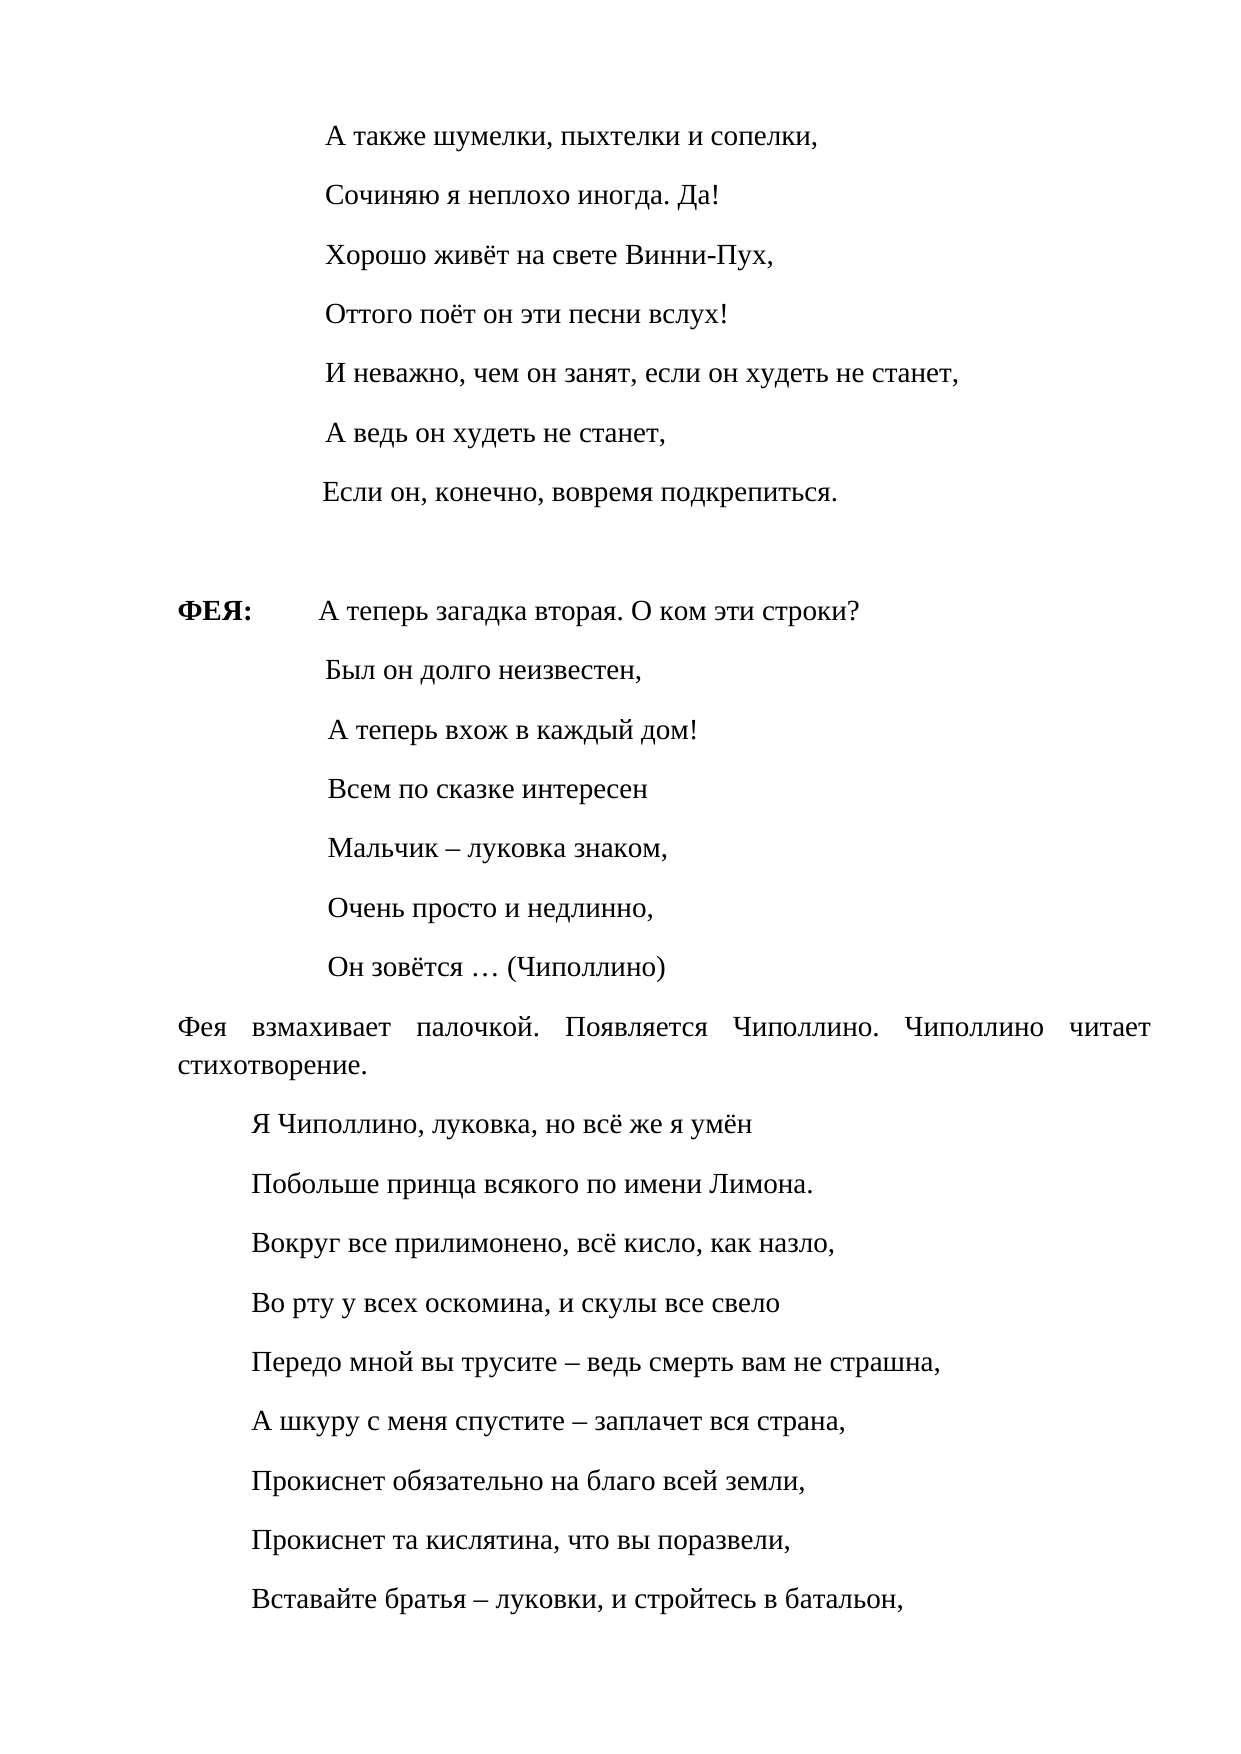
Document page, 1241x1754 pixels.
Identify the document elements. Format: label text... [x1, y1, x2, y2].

text И неважно, чем он занят, если он худеть не станет, [271, 356, 1152, 389]
text Во рту у всех оскомина, и скулы все свело [177, 1285, 1152, 1318]
text А теперь вхож в каждый дом! [177, 712, 1152, 745]
text Если он, конечно, вовремя подкрепиться. [271, 474, 1152, 508]
text Я Чиполлино, луковка, но всё же я умён [177, 1107, 1152, 1140]
text Фея взмахивает палочкой. Появляется Чиполлино. Чиполлино читает стихотворение. [177, 1009, 1152, 1081]
text Прокиснет та кислятина, что вы поразвели, [177, 1522, 1152, 1556]
text Хорошо живёт на свете Винни-Пух, [271, 237, 1152, 270]
text А также шумелки, пыхтелки и сопелки, [271, 118, 1152, 152]
text Всем по сказке интересен [177, 771, 1152, 805]
text Сочиняю я неплохо иногда. Да! [271, 177, 1152, 211]
text Он зовётся … (Чиполлино) [177, 949, 1152, 983]
text Прокиснет обязательно на благо всей земли, [177, 1463, 1152, 1496]
text Мальчик – луковка знаком, [177, 831, 1152, 864]
text Очень просто и недлинно, [177, 890, 1152, 923]
text Побольше принца всякого по имени Лимона. [177, 1166, 1152, 1199]
text Оттого поёт он эти песни вслух! [271, 296, 1152, 330]
text А ведь он худеть не станет, [271, 415, 1152, 448]
text Вставайте братья – луковки, и стройтесь в батальон, [177, 1582, 1152, 1615]
text Передо мной вы трусите – ведь смерть вам не страшна, [177, 1344, 1152, 1378]
text Вокруг все прилимонено, всё кисло, как назло, [177, 1225, 1152, 1259]
text А шкуру с меня спустите – заплачет вся страна, [177, 1403, 1152, 1437]
text Был он долго неизвестен, [177, 652, 1152, 686]
text ФЕЯ: А теперь загадка вторая. О ком эти строки? [177, 593, 1152, 627]
